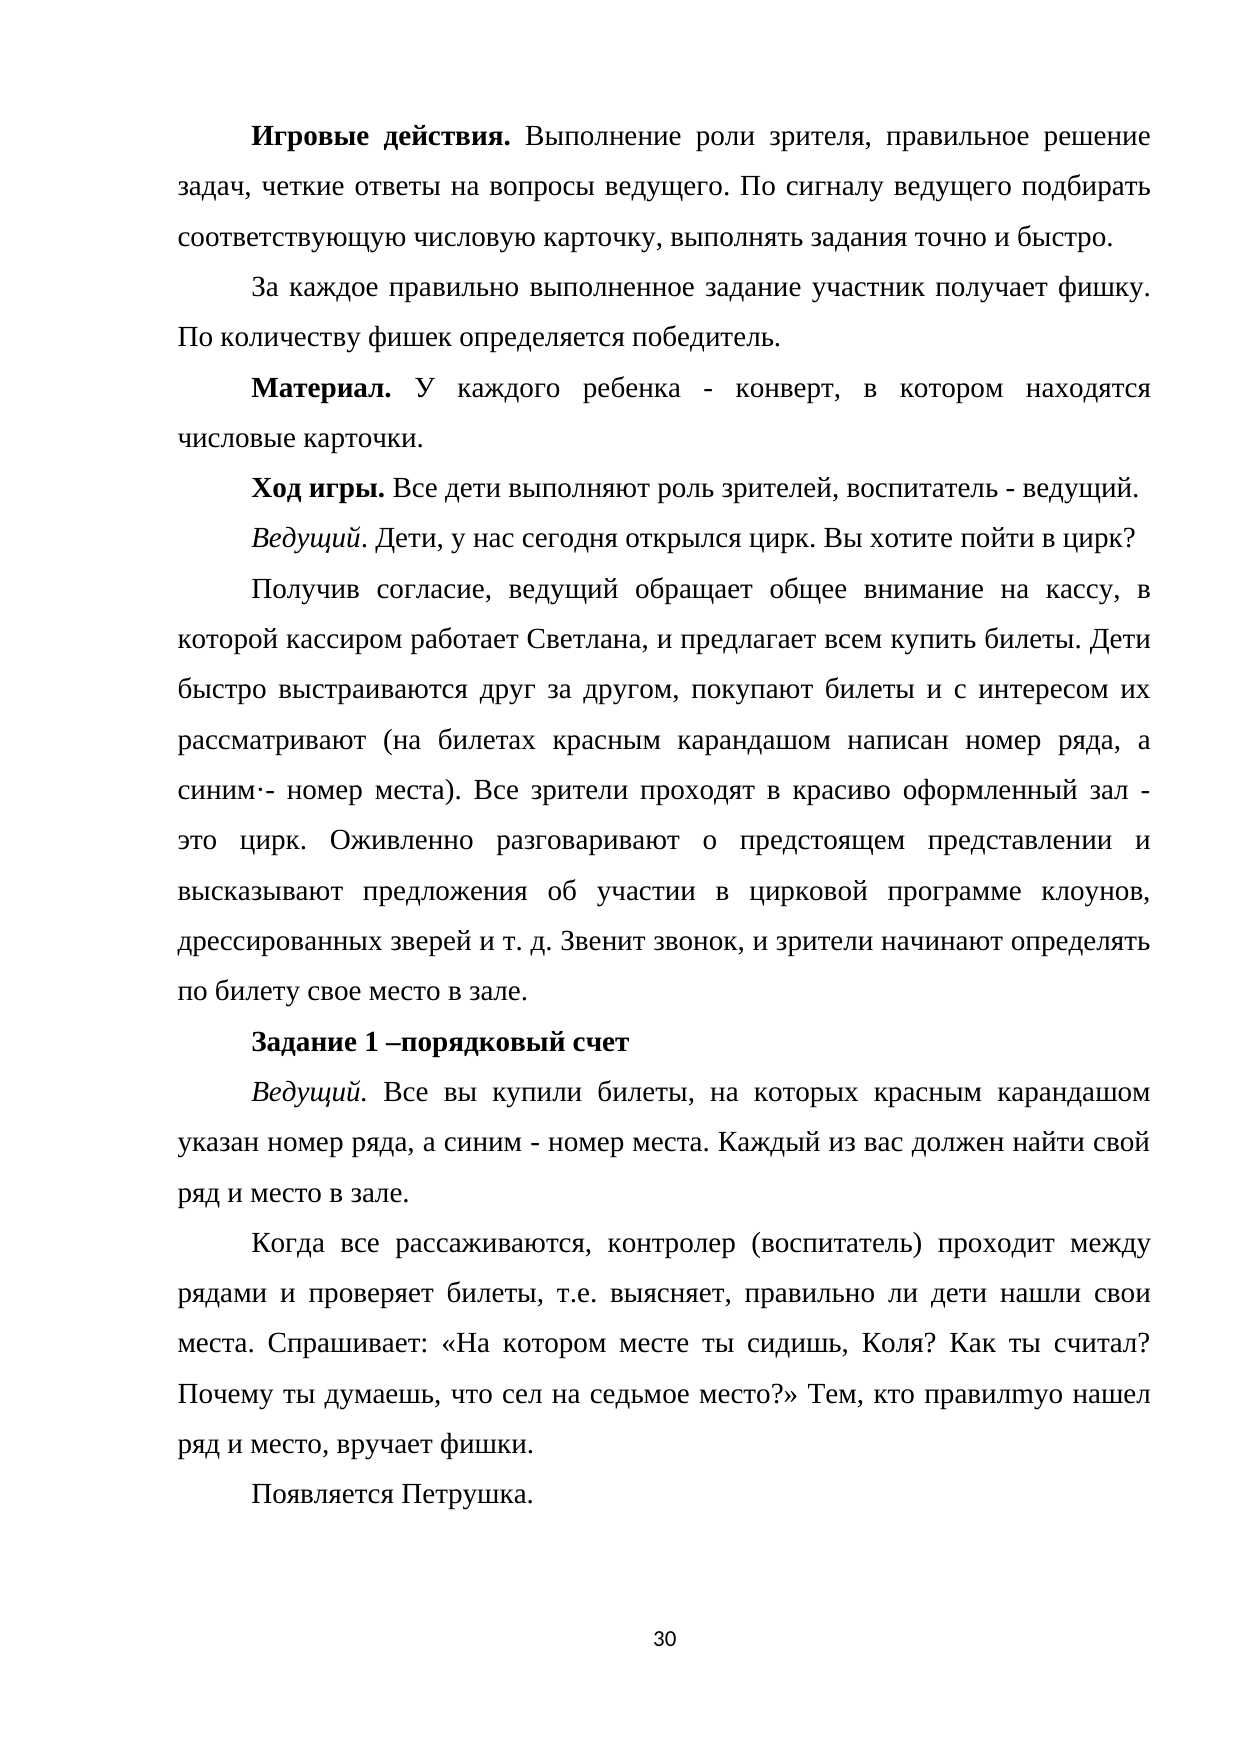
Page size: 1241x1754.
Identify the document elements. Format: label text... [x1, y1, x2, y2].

text Задание 1 –порядковый счет [177, 1024, 1152, 1057]
text Материал. У каждого ребенка - конверт, в котором находятся числовые карточки. [177, 370, 1152, 453]
text Получив согласие, ведущий обращает общее внимание на кассу, в которой кассиром работает Светлана, и предлагает всем купить билеты. Дети быстро выстраиваются друг за другом, покупают билеты и с интересом их рассматривают (на билетах красным карандашом написан номер ряда, а синим·- номер места). Все зрители проходят в красиво оформленный зал - это цирк. Оживленно разговаривают о предстоящем представлении и высказывают предложения об участии в цирковой программе клоунов, дрессированных зверей и т. д. Звенит звонок, и зрители начинают определять по билету свое место в зале. [177, 571, 1152, 1007]
text За каждое правильно выполненное задание участник получает фишку. По количеству фишек определяется победитель. [177, 269, 1152, 353]
text Игровые действия. Выполнение роли зрителя, правильное решение задач, четкие ответы на вопросы ведущего. По сигналу ведущего подбирать соответствующую числовую карточку, выполнять задания точно и быстро. [177, 118, 1152, 252]
text Ведущий. Все вы купили билеты, на которых красным карандашом указан номер ряда, а синим - номер места. Каждый из вас должен найти свой ряд и место в зале. [177, 1074, 1152, 1208]
text Ведущий. Дети, у нас сегодня открылся цирк. Вы хотите пойти в цирк? [177, 521, 1152, 554]
text Ход игры. Все дети выполняют роль зрителей, воспитатель - ведущий. [177, 470, 1152, 504]
text Когда все рассаживаются, контролер (воспитатель) проходит между рядами и проверяет билеты, т.е. выясняет, правильно ли дети нашли свои места. Спрашивает: «На котором месте ты сидишь, Коля? Как ты считал? Почему ты думаешь, что сел на седьмое место?» Тем, кто правилmyо нашел ряд и место, вручает фишки. [177, 1225, 1152, 1460]
text Появляется Петрушка. [177, 1477, 1152, 1510]
